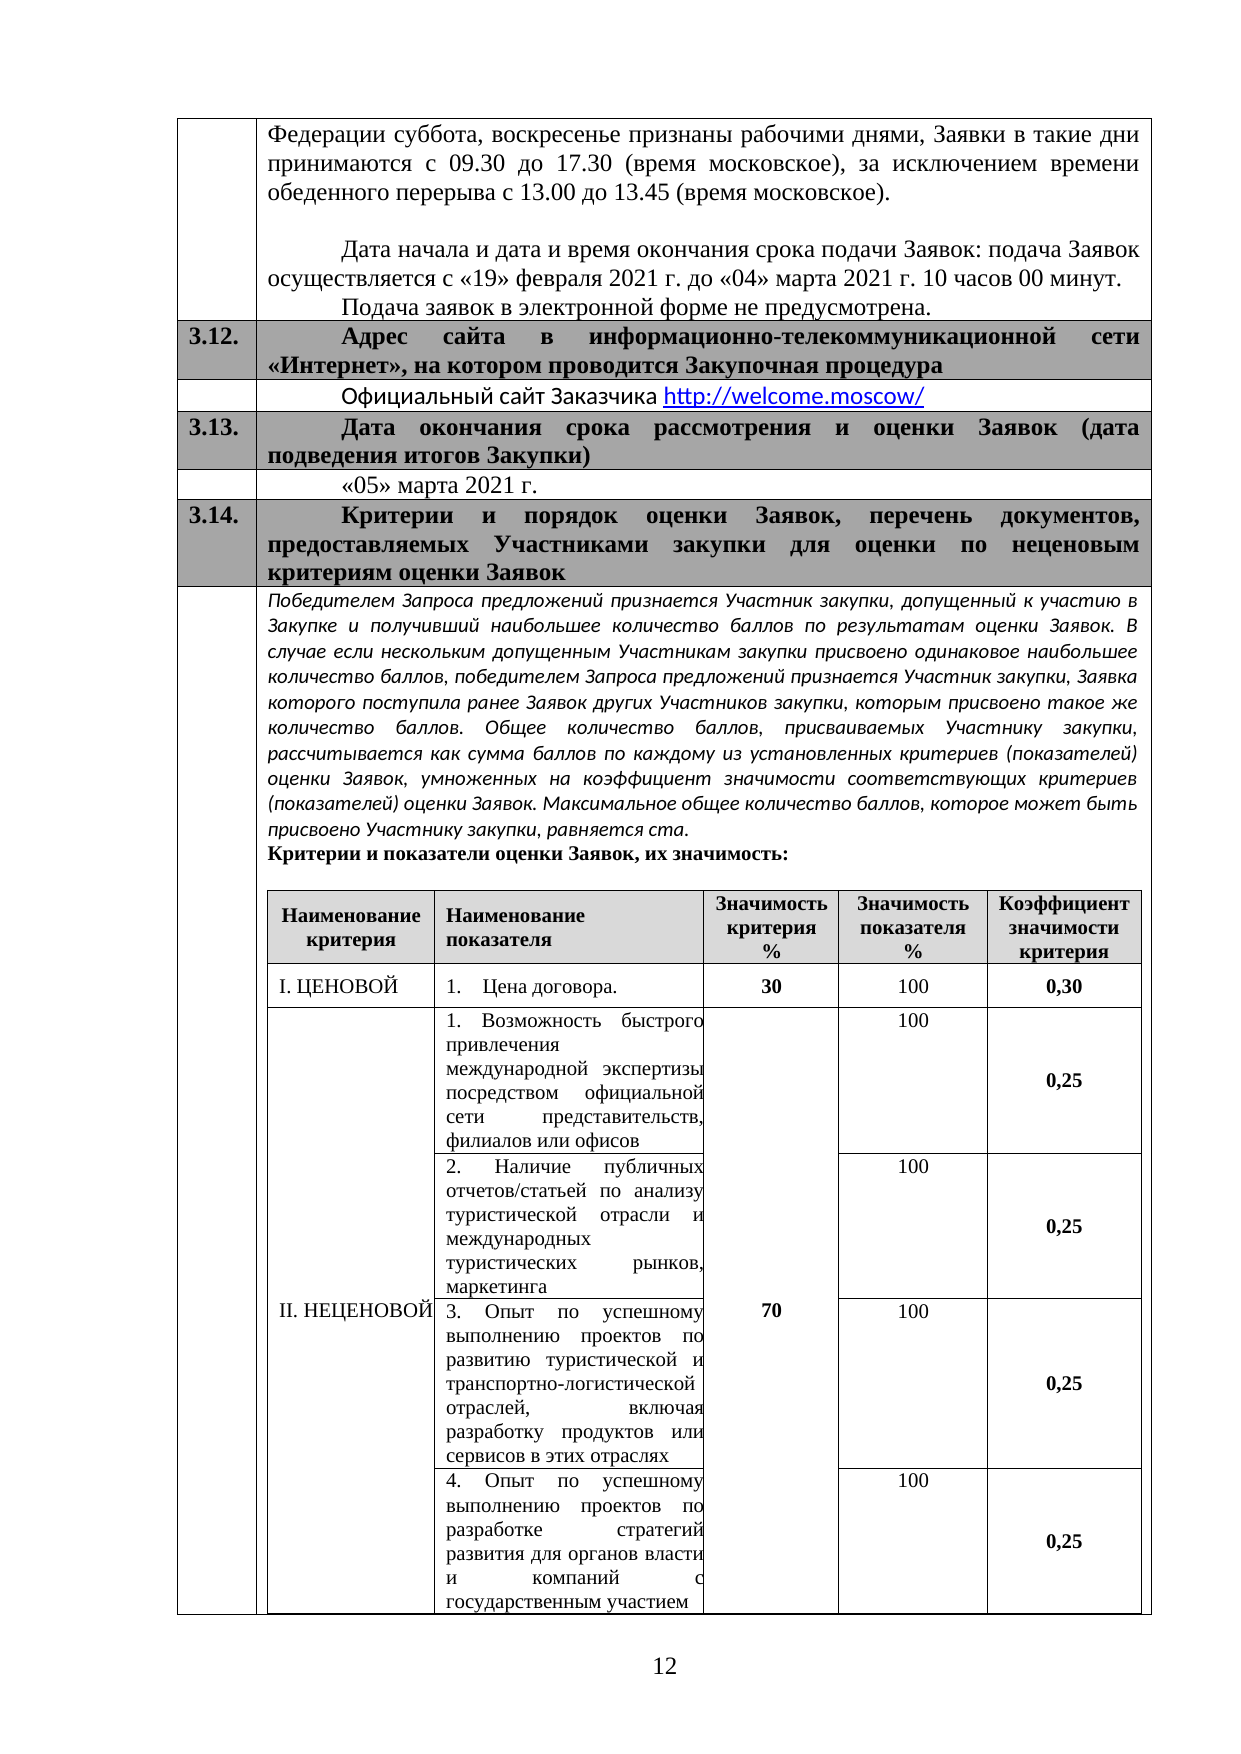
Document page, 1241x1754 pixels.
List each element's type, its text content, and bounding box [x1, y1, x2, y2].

table_cell Дата окончания срока рассмотрения и оценки Заявок (дата подведения итогов Закупки) [257, 412, 1151, 469]
table_cell [178, 380, 256, 411]
table_cell 3.14. [178, 500, 256, 586]
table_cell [257, 119, 1151, 320]
table_cell Официальный сайт Заказчика http://welcome.moscow/ [257, 380, 1151, 411]
table_cell Адрес сайта в информационно-телекоммуникационной сети «Интернет», на котором проводится Закупочная процедура [257, 321, 1151, 379]
table_cell Критерии и порядок оценки Заявок, перечень документов, предоставляемых Участниками закупки для оценки по неценовым критериям оценки Заявок [257, 500, 1151, 586]
table_cell [178, 119, 256, 320]
table_cell «05» марта 2021 г. [257, 470, 1151, 499]
table_cell [178, 587, 256, 1614]
table_cell 3.12. [178, 321, 256, 379]
table_cell [178, 470, 256, 499]
table_cell 3.13. [178, 412, 256, 469]
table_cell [257, 587, 1151, 1614]
